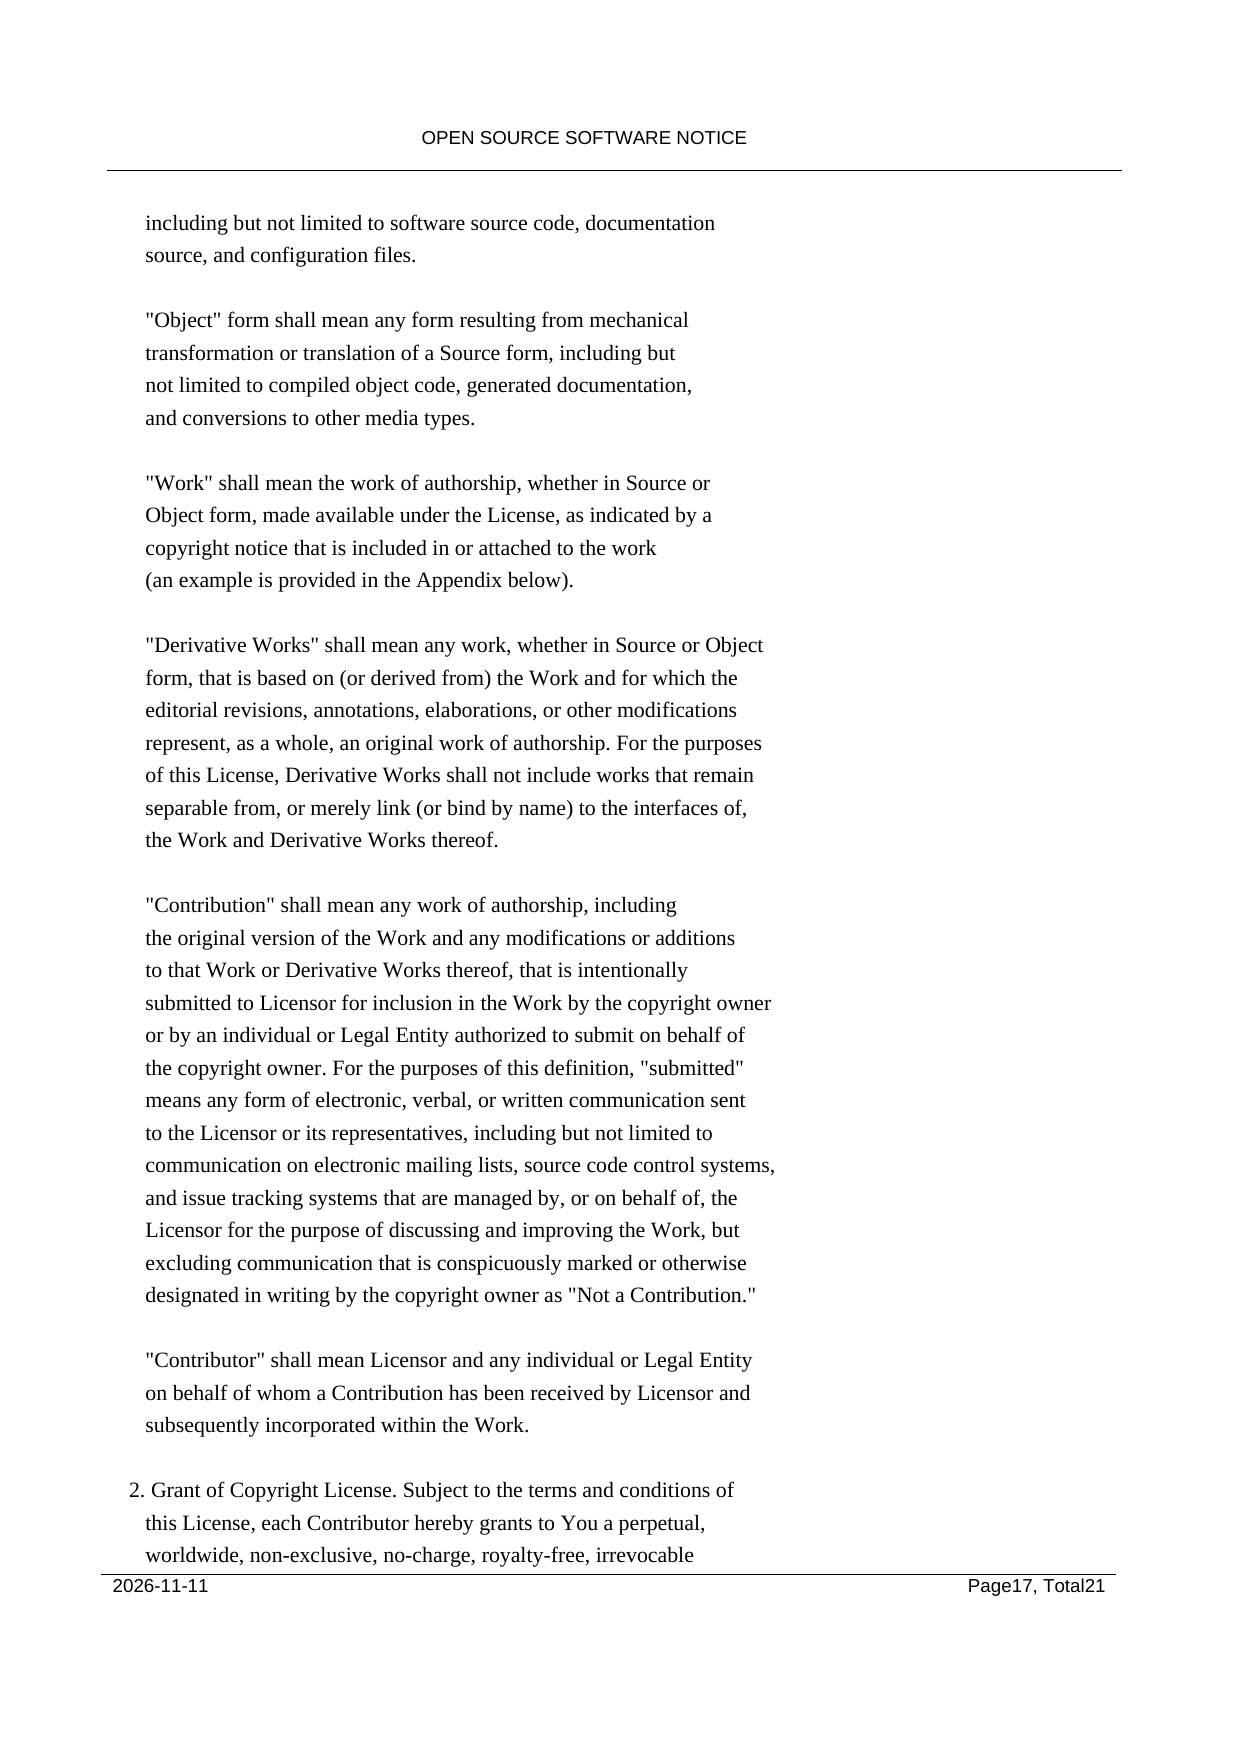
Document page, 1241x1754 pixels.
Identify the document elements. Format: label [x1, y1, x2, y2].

text [112, 206, 1128, 1571]
